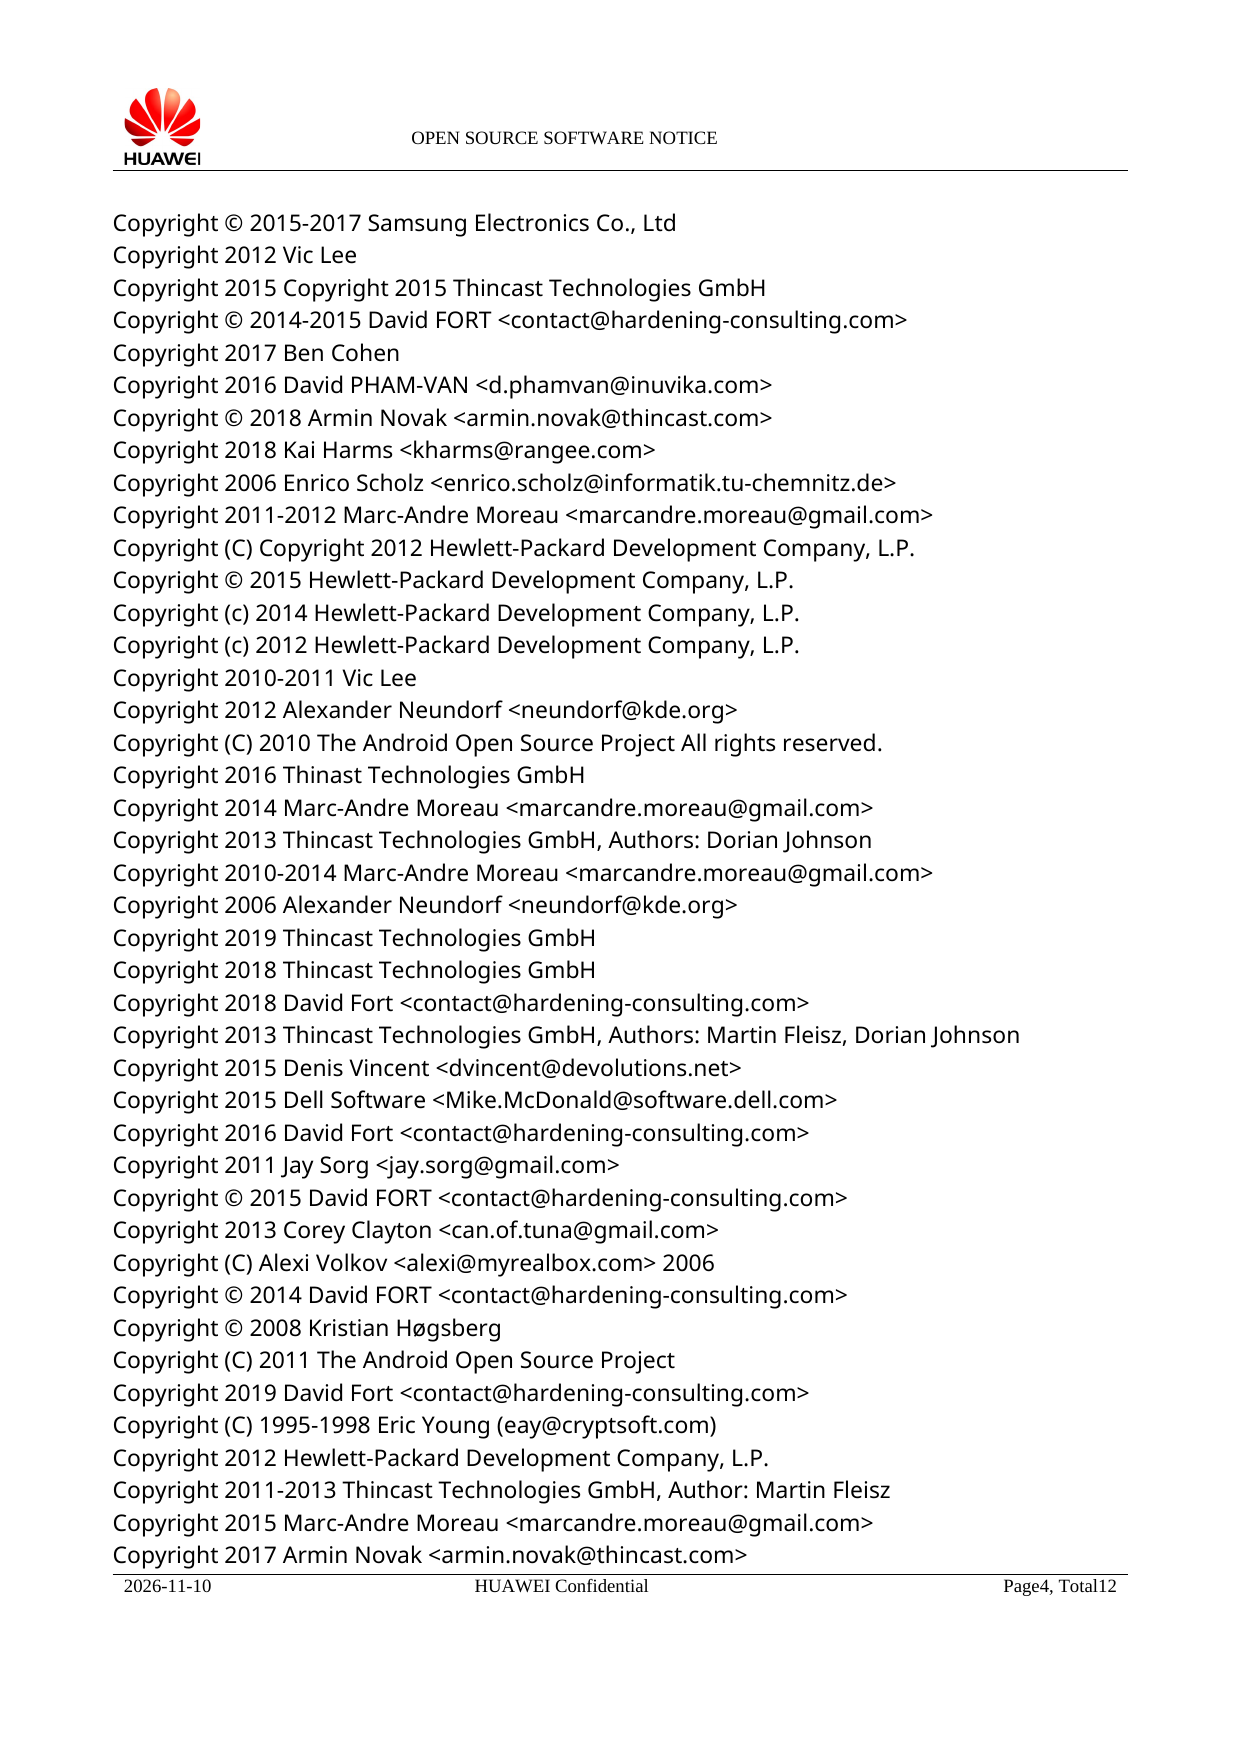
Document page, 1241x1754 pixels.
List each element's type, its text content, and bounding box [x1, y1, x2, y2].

picture [124, 88, 201, 165]
